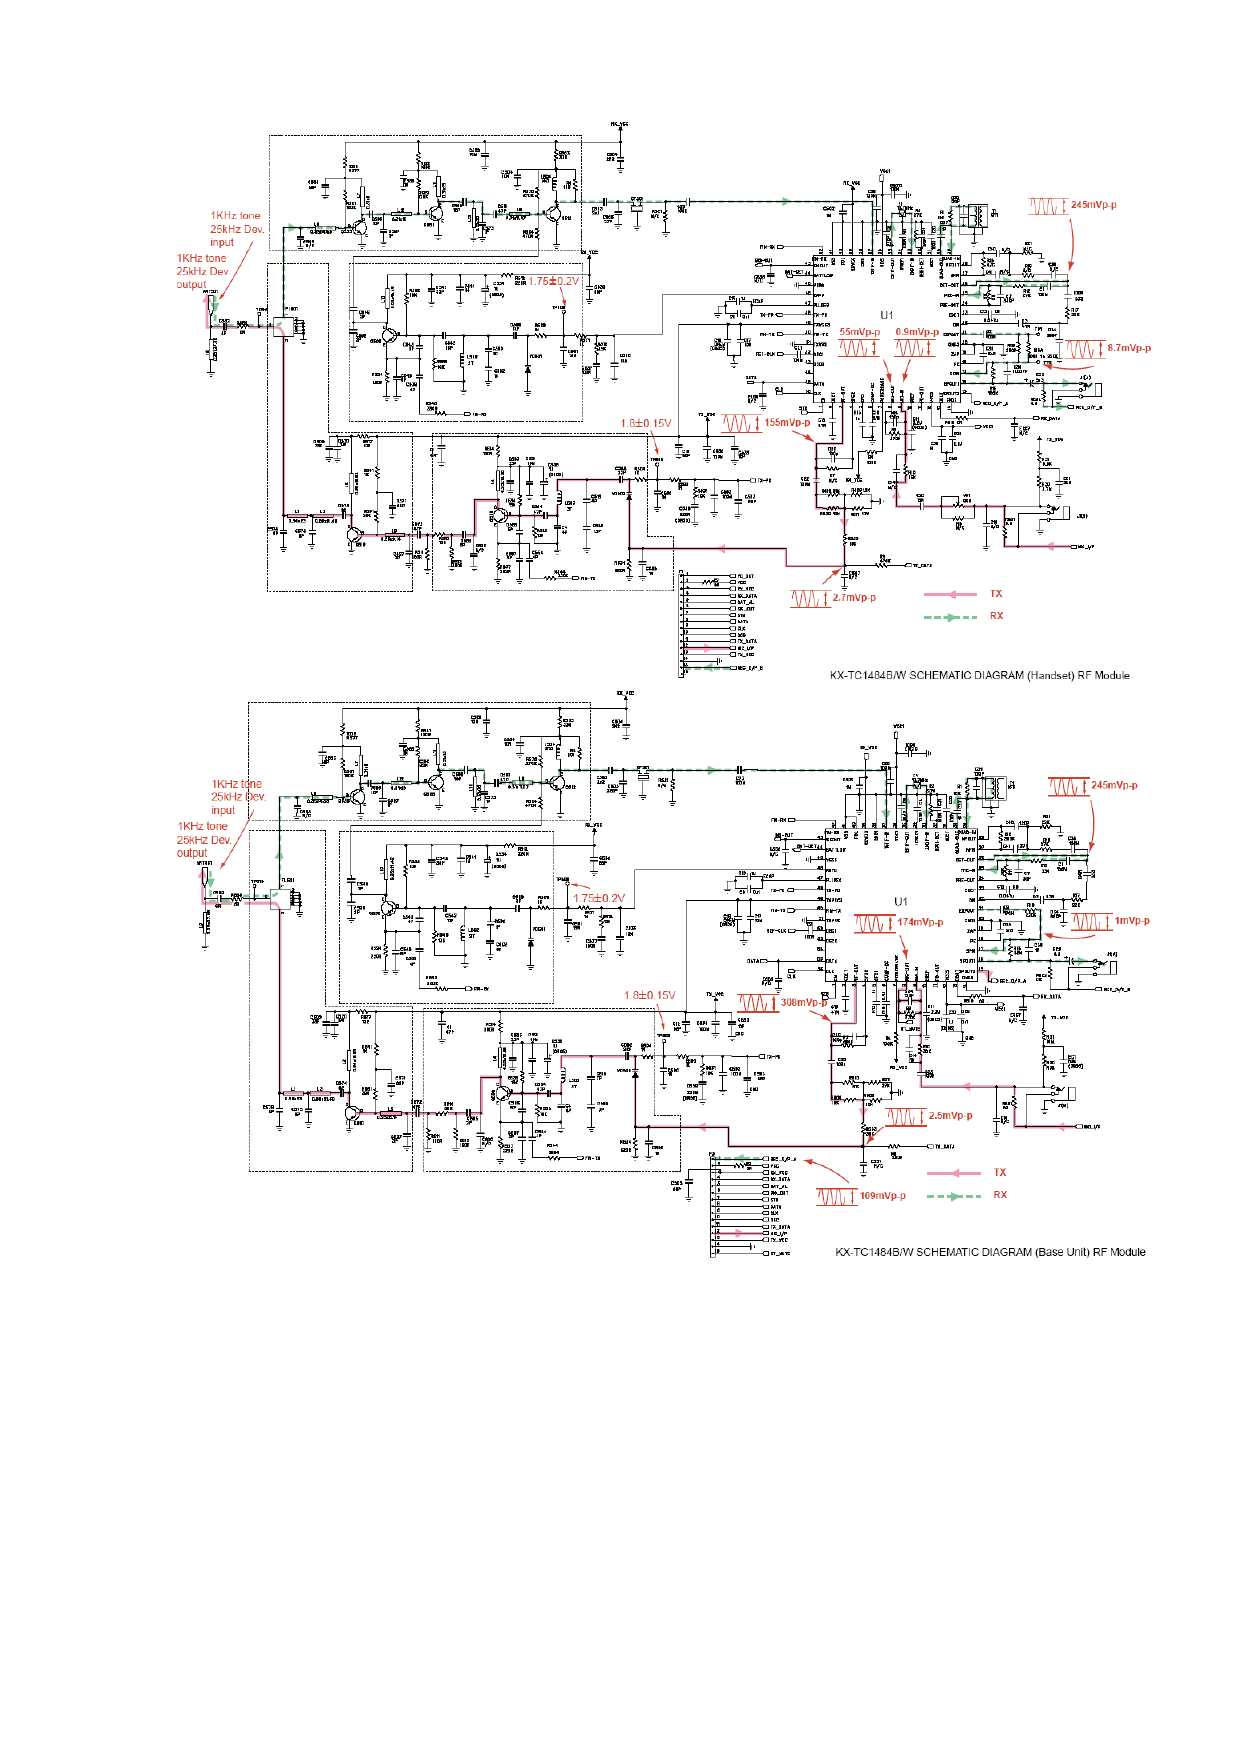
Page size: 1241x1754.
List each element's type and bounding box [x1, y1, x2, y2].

picture [177, 118, 1152, 687]
picture [177, 691, 1152, 1266]
